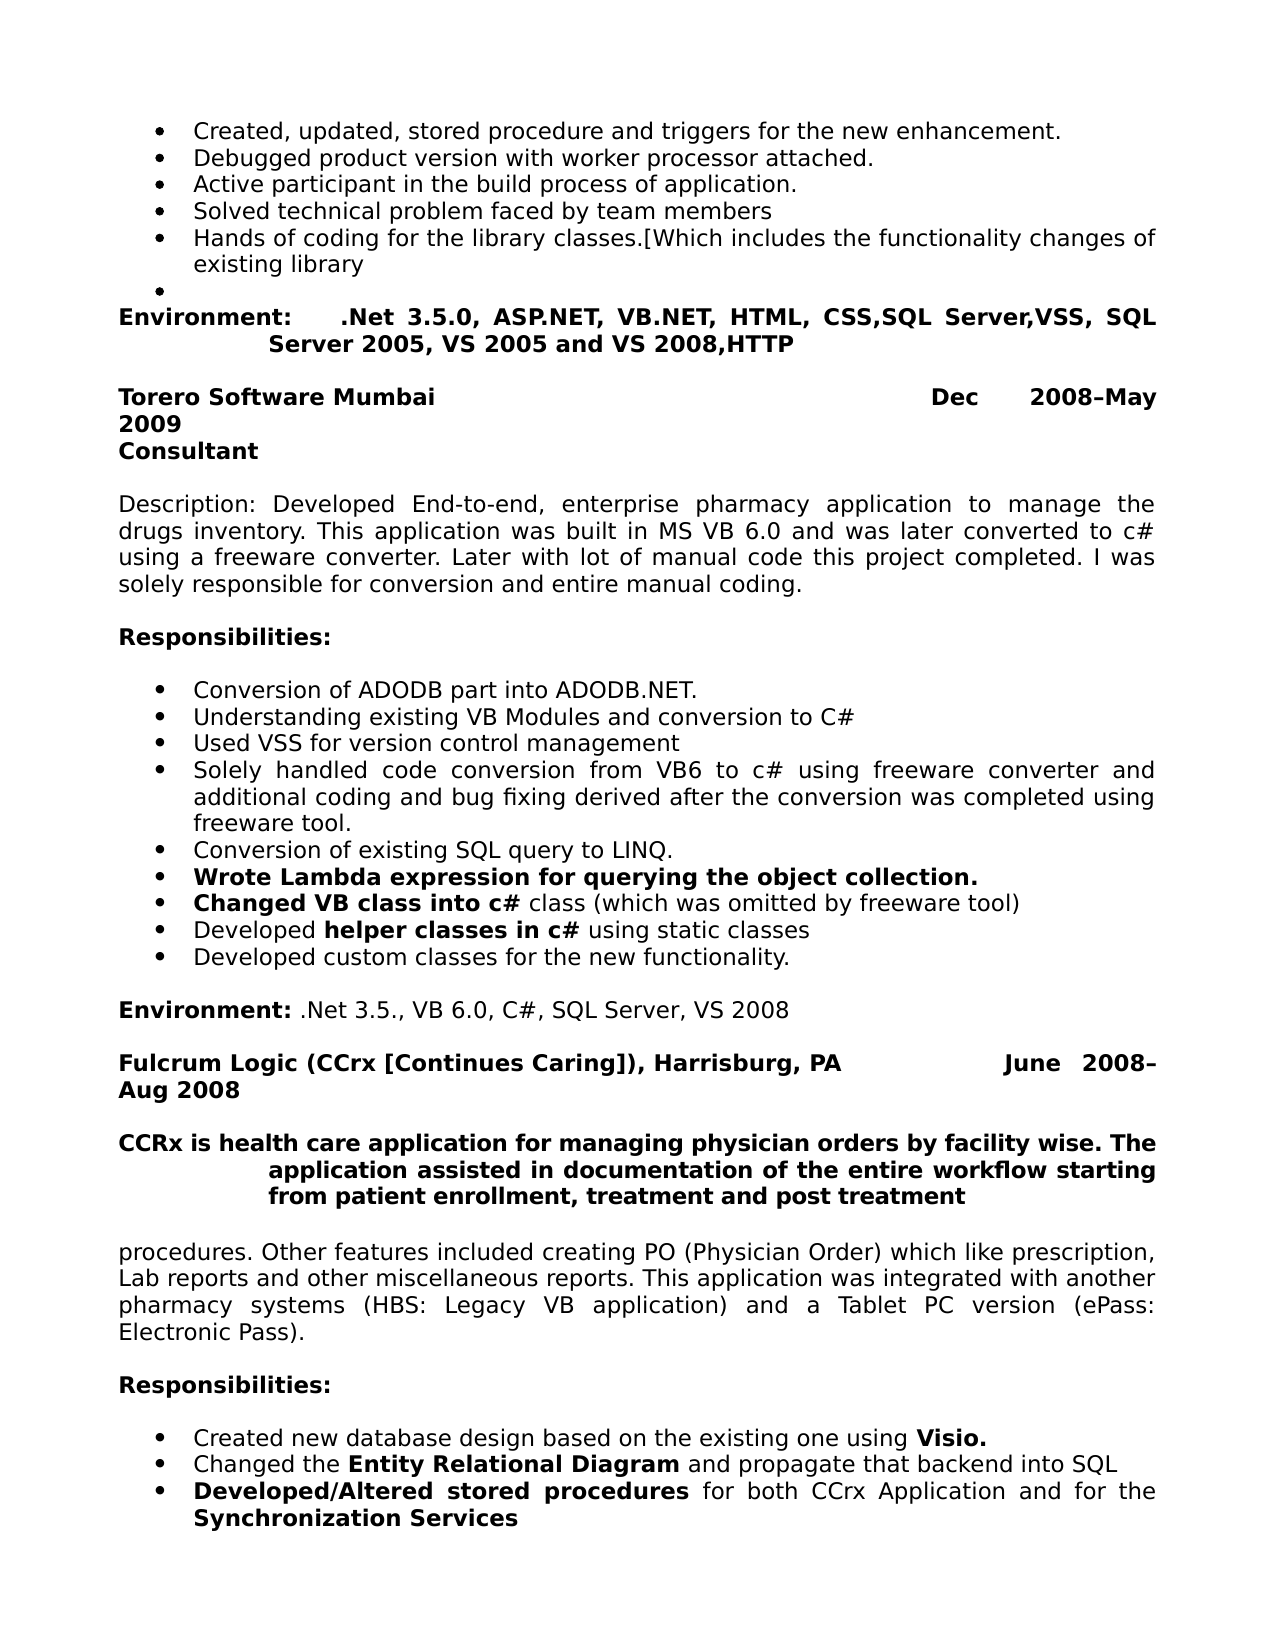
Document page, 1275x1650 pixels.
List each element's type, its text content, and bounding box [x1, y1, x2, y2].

list Wrote Lambda expression for querying the object collection. [156, 864, 1157, 891]
list Created, updated, stored procedure and triggers for the new enhancement. [156, 118, 1157, 145]
text Description: Developed End-to-end, enterprise pharmacy application to manage the drugs inventory. This application was built in MS VB 6.0 and was later converted to c# using a freeware converter. Later with lot of manual code this project completed. I was solely responsible for conversion and entire manual coding. [118, 491, 1157, 598]
text Fulcrum Logic (CCrx [Continues Caring]), Harrisburg, PA June 2008–Aug 2008 [118, 1050, 1157, 1103]
text Torero Software Mumbai Dec 2008–May 2009 [118, 384, 1157, 438]
list Changed the Entity Relational Diagram and propagate that backend into SQL [156, 1452, 1157, 1478]
list Solely handled code conversion from VB6 to c# using freeware converter and additional coding and bug fixing derived after the conversion was completed using freeware tool. [156, 757, 1157, 837]
list Used VSS for version control management [156, 731, 1157, 757]
list Hands of coding for the library classes.[Which includes the functionality changes of existing library [156, 225, 1157, 278]
list Developed custom classes for the new functionality. [156, 944, 1157, 971]
list Solved technical problem faced by team members [156, 198, 1157, 225]
text CCRx is health care application for managing physician orders by facility wise. The application assisted in documentation of the entire workflow starting from patient enrollment, treatment and post treatment [118, 1157, 1157, 1210]
list Active participant in the build process of application. [156, 171, 1157, 198]
text Environment: .Net 3.5., VB 6.0, C#, SQL Server, VS 2008 [118, 997, 1157, 1023]
text procedures. Other features included creating PO (Physician Order) which like prescription, Lab reports and other miscellaneous reports. This application was integrated with another pharmacy systems (HBS: Legacy VB application) and a Tablet PC version (ePass: Electronic Pass). [118, 1239, 1157, 1346]
text Responsibilities: [118, 1372, 1157, 1399]
list Debugged product version with worker processor attached. [156, 145, 1157, 171]
list Conversion of existing SQL query to LINQ. [156, 837, 1157, 864]
text Consultant [118, 438, 1157, 464]
list Understanding existing VB Modules and conversion to C# [156, 704, 1157, 731]
list Changed VB class into c# class (which was omitted by freeware tool) [156, 891, 1157, 917]
text Responsibilities: [118, 624, 1157, 651]
list Developed helper classes in c# using static classes [156, 917, 1157, 944]
text Environment: .Net 3.5.0, ASP.NET, VB.NET, HTML, CSS,SQL Server,VSS, SQL Server 2005, VS 2005 and VS 2008,HTTP [118, 304, 1157, 358]
list Developed/Altered stored procedures for both CCrx Application and for the Synchronization Services [156, 1478, 1157, 1532]
list Conversion of ADODB part into ADODB.NET. [156, 677, 1157, 704]
list Created new database design based on the existing one using Visio. [156, 1425, 1157, 1452]
